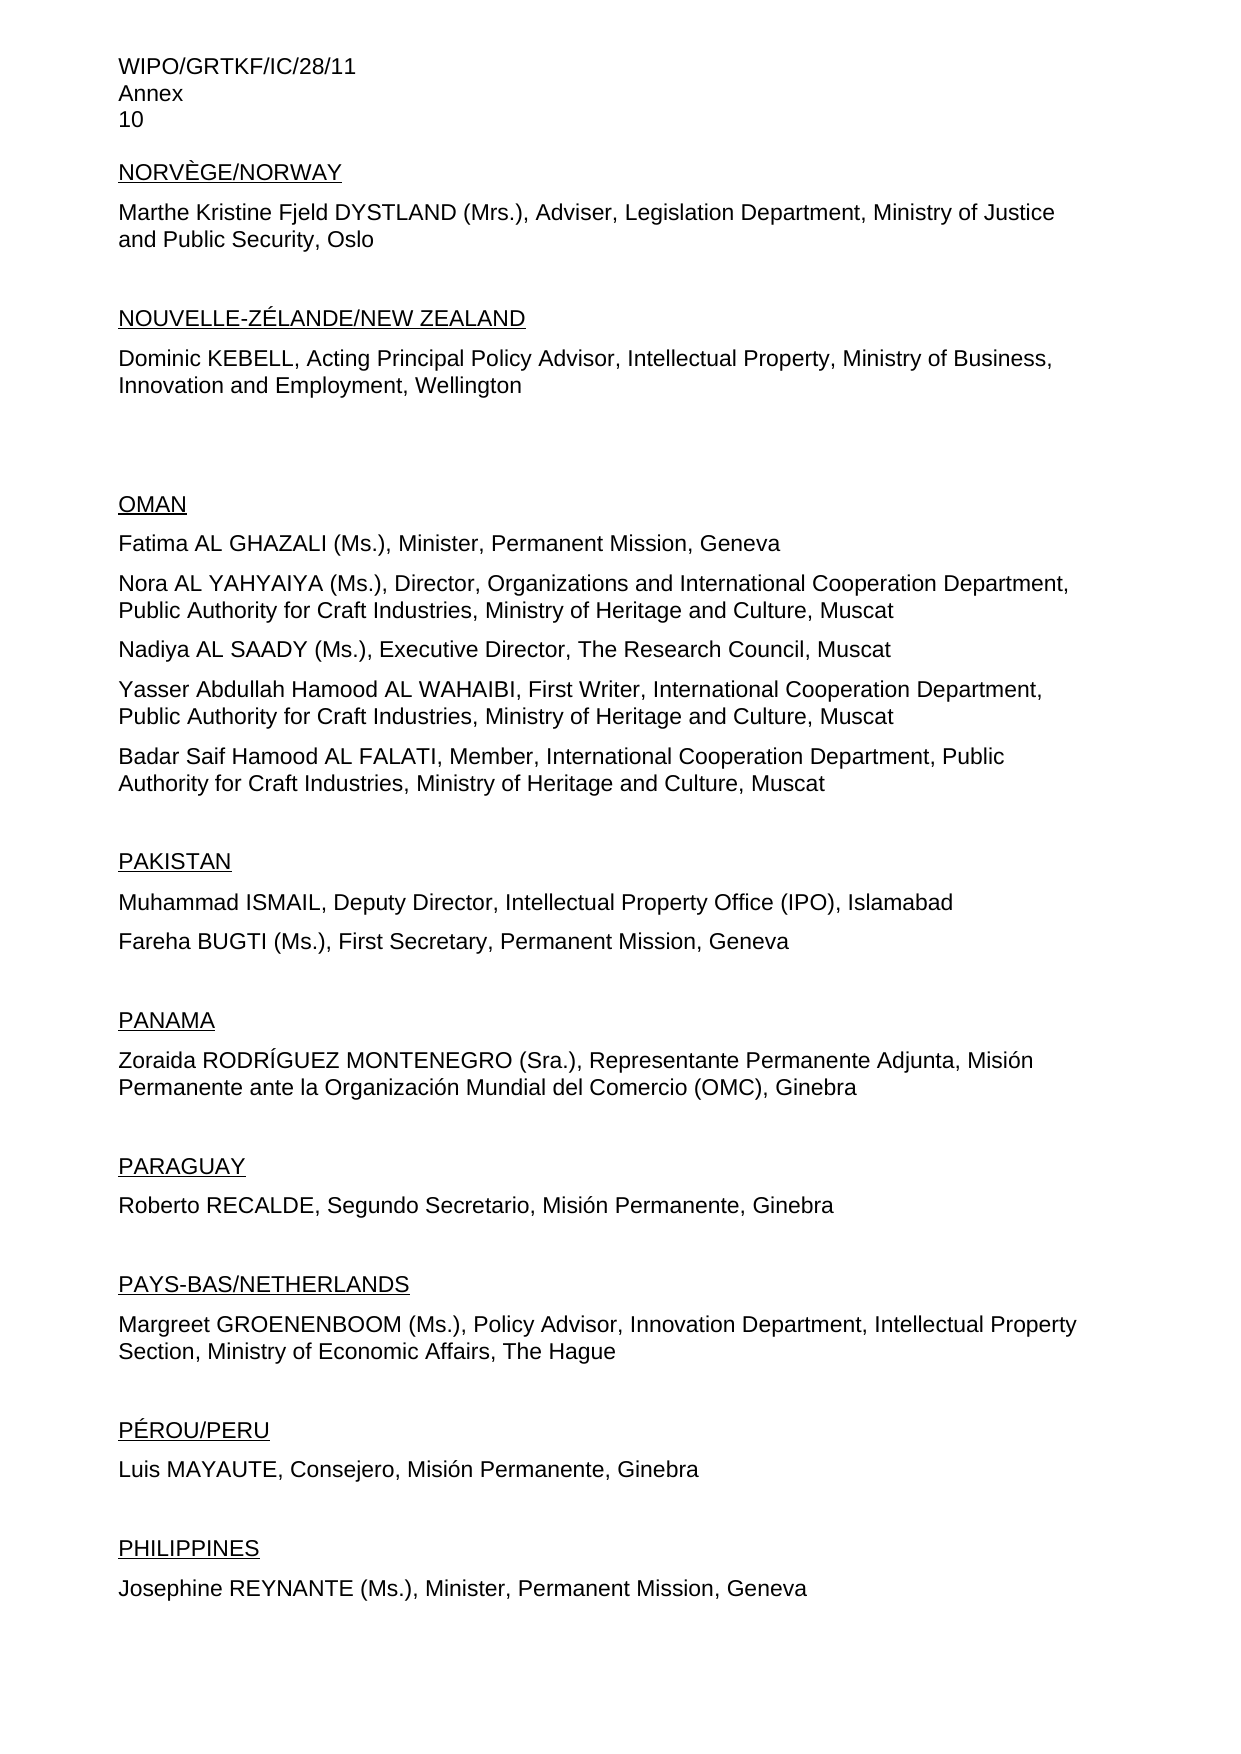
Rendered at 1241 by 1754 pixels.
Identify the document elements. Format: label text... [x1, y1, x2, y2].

text Yasser Abdullah Hamood AL WAHAIBI, First Writer, International Cooperation Department, Public Authority for Craft Industries, Ministry of Heritage and Culture, Muscat [118, 675, 1092, 729]
text PARAGUAY [118, 1152, 1092, 1179]
text PHILIPPINES [118, 1535, 1092, 1562]
text Roberto RECALDE, Segundo Secretario, Misión Permanente, Ginebra [118, 1192, 1092, 1218]
text Dominic KEBELL, Acting Principal Policy Advisor, Intellectual Property, Ministry of Business, Innovation and Employment, Wellington [118, 344, 1092, 398]
text Nora AL YAHYAIYA (Ms.), Director, Organizations and International Cooperation Department, Public Authority for Craft Industries, Ministry of Heritage and Culture, Muscat [118, 569, 1092, 623]
text NOUVELLE-ZÉLANDE/NEW ZEALAND [118, 304, 1092, 331]
text Fatima AL GHAZALI (Ms.), Minister, Permanent Mission, Geneva [118, 529, 1092, 556]
text OMAN [118, 490, 1092, 517]
text PAYS-BAS/NETHERLANDS [118, 1270, 1092, 1297]
text NORVÈGE/NORWAY [118, 158, 1092, 186]
text Josephine REYNANTE (Ms.), Minister, Permanent Mission, Geneva [118, 1574, 1092, 1602]
text Badar Saif Hamood AL FALATI, Member, International Cooperation Department, Public Authority for Craft Industries, Ministry of Heritage and Culture, Muscat [118, 742, 1092, 796]
text Nadiya AL SAADY (Ms.), Executive Director, The Research Council, Muscat [118, 636, 1092, 663]
text PAKISTAN [118, 848, 1092, 875]
text Zoraida RODRÍGUEZ MONTENEGRO (Sra.), Representante Permanente Adjunta, Misión Permanente ante la Organización Mundial del Comercio (OMC), Ginebra [118, 1046, 1092, 1100]
text Luis MAYAUTE, Consejero, Misión Permanente, Ginebra [118, 1456, 1092, 1483]
text Fareha BUGTI (Ms.), First Secretary, Permanent Mission, Geneva [118, 927, 1092, 954]
text PANAMA [118, 1006, 1092, 1033]
text Marthe Kristine Fjeld DYSTLAND (Mrs.), Adviser, Legislation Department, Ministry of Justice and Public Security, Oslo [118, 198, 1092, 252]
text Margreet GROENENBOOM (Ms.), Policy Advisor, Innovation Department, Intellectual Property Section, Ministry of Economic Affairs, The Hague [118, 1310, 1092, 1364]
text Muhammad ISMAIL, Deputy Director, Intellectual Property Office (IPO), Islamabad [118, 888, 1092, 915]
text PÉROU/PERU [118, 1416, 1092, 1443]
